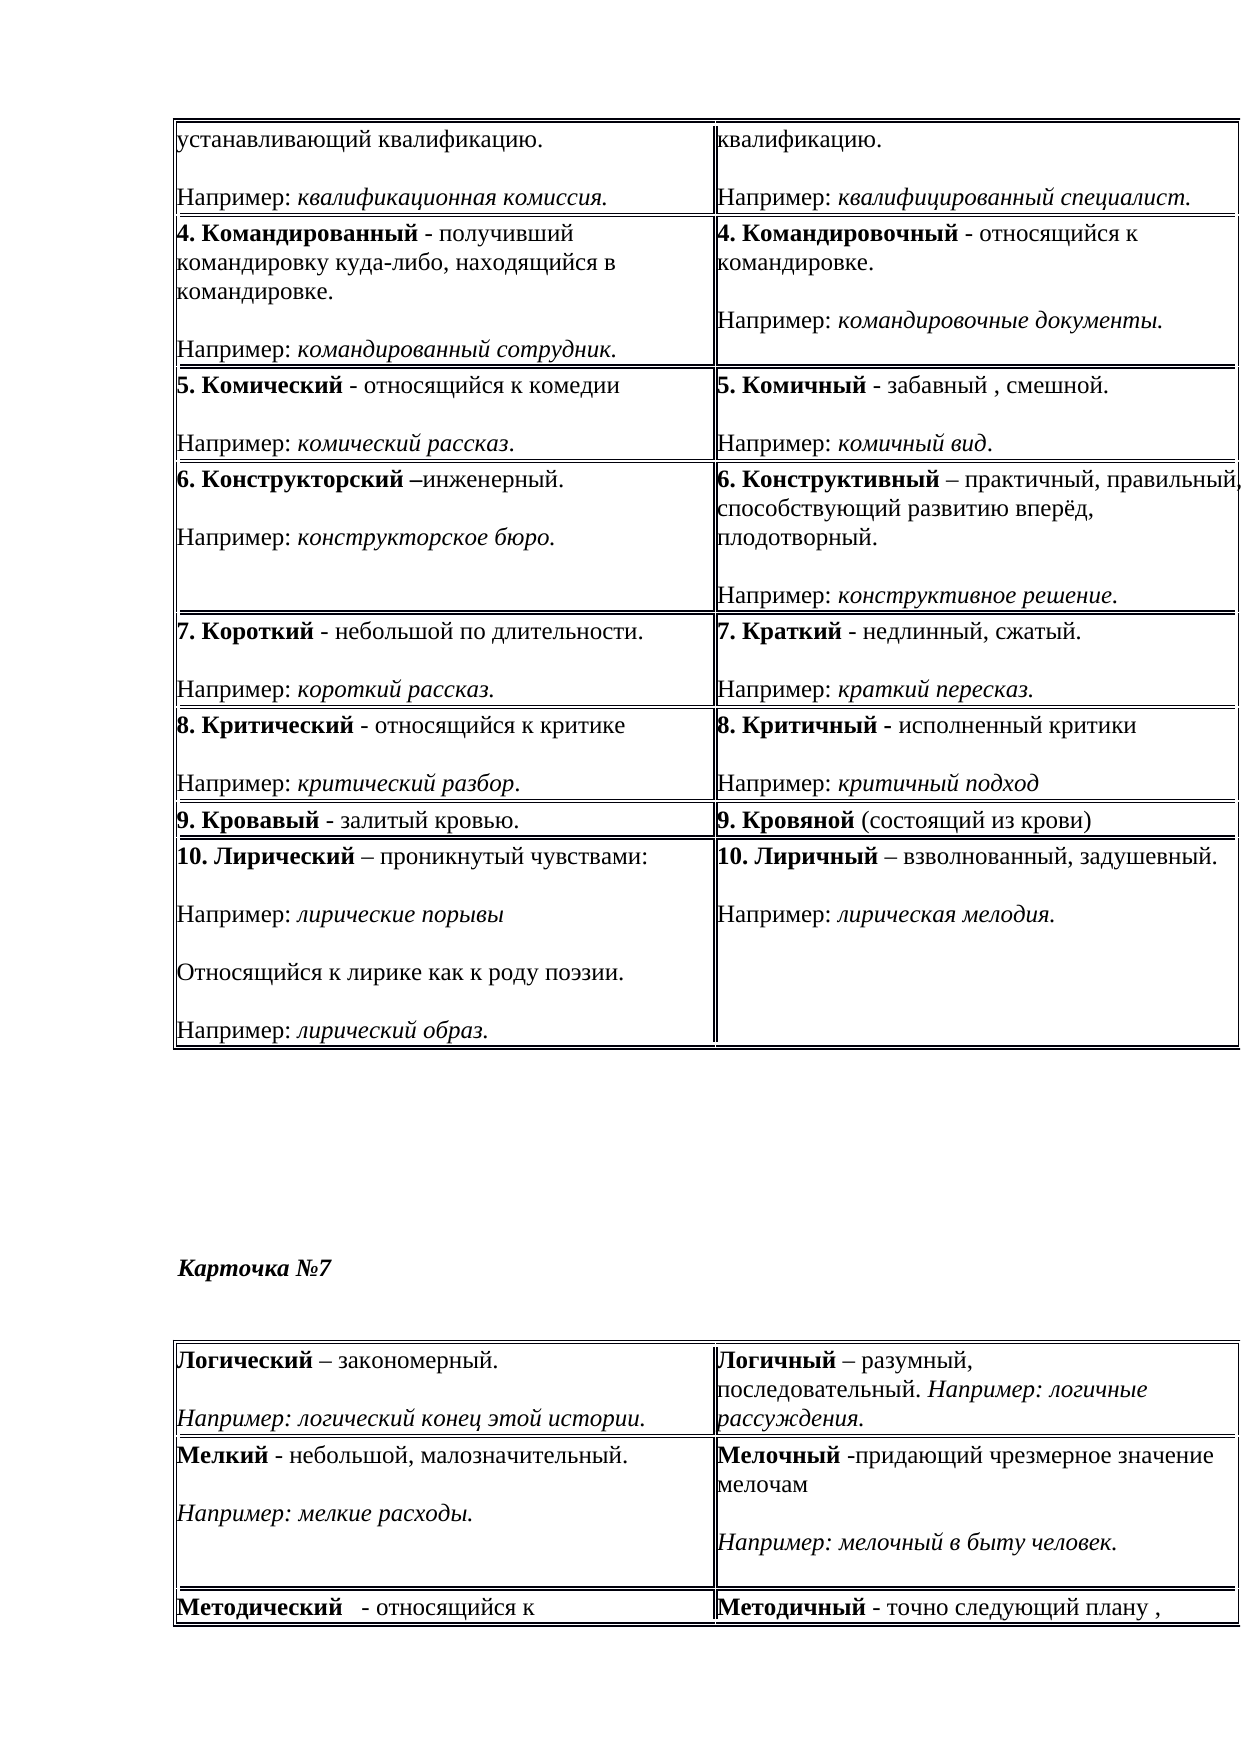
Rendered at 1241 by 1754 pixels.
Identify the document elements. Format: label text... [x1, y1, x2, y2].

table_cell 4. Командировочный - относящийся к командировке. Например: командировочные документы. [715, 213, 1240, 364]
table_header Логичный – разумный, последовательный. Например: логичные рассуждения. [715, 1341, 1240, 1434]
table_cell 5. Комичный - забавный , смешной. Например: комичный вид. [715, 364, 1240, 458]
table_cell 6. Конструкторский –инженерный. Например: конструкторское бюро. [175, 459, 715, 610]
text Карточка №7 [177, 1253, 1152, 1282]
table_cell 10. Лиричный – взволнованный, задушевный. Например: лирическая мелодия. [715, 835, 1240, 1045]
table_cell 7. Короткий - небольшой по длительности. Например: короткий рассказ. [175, 610, 715, 704]
table_header Логический – закономерный. Например: логический конец этой истории. [177, 1344, 715, 1434]
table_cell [715, 120, 1240, 212]
table_cell 4. Командированный - получивший командировку куда-либо, находящийся в командировке. Например: командированный сотрудник. [175, 213, 715, 364]
table_cell 5. Комический - относящийся к комедии Например: комический рассказ. [175, 364, 715, 458]
table_cell Мелочный -придающий чрезмерное значение мелочам Например: мелочный в быту человек. [715, 1434, 1240, 1586]
table_cell 6. Конструктивный – практичный, правильный, способствующий развитию вперёд, плодотворный. Например: конструктивное решение. [715, 459, 1240, 610]
table_cell 9. Кровавый - залитый кровью. [175, 799, 715, 835]
table_cell 9. Кровяной (состоящий из крови) [715, 799, 1240, 835]
table_cell 8. Критический - относящийся к критике Например: критический разбор. [175, 705, 715, 799]
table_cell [175, 1586, 715, 1622]
table_cell 8. Критичный - исполненный критики Например: критичный подход [715, 705, 1240, 799]
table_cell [177, 123, 715, 212]
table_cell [715, 1586, 1240, 1622]
table_cell Мелкий - небольшой, малозначительный. Например: мелкие расходы. [175, 1434, 715, 1586]
table_cell 7. Краткий - недлинный, сжатый. Например: краткий пересказ. [715, 610, 1240, 704]
table_cell 10. Лирический – проникнутый чувствами: Например: лирические порывы Относящийся к лирике как к роду поэзии. Например: лирический образ. [175, 835, 715, 1045]
